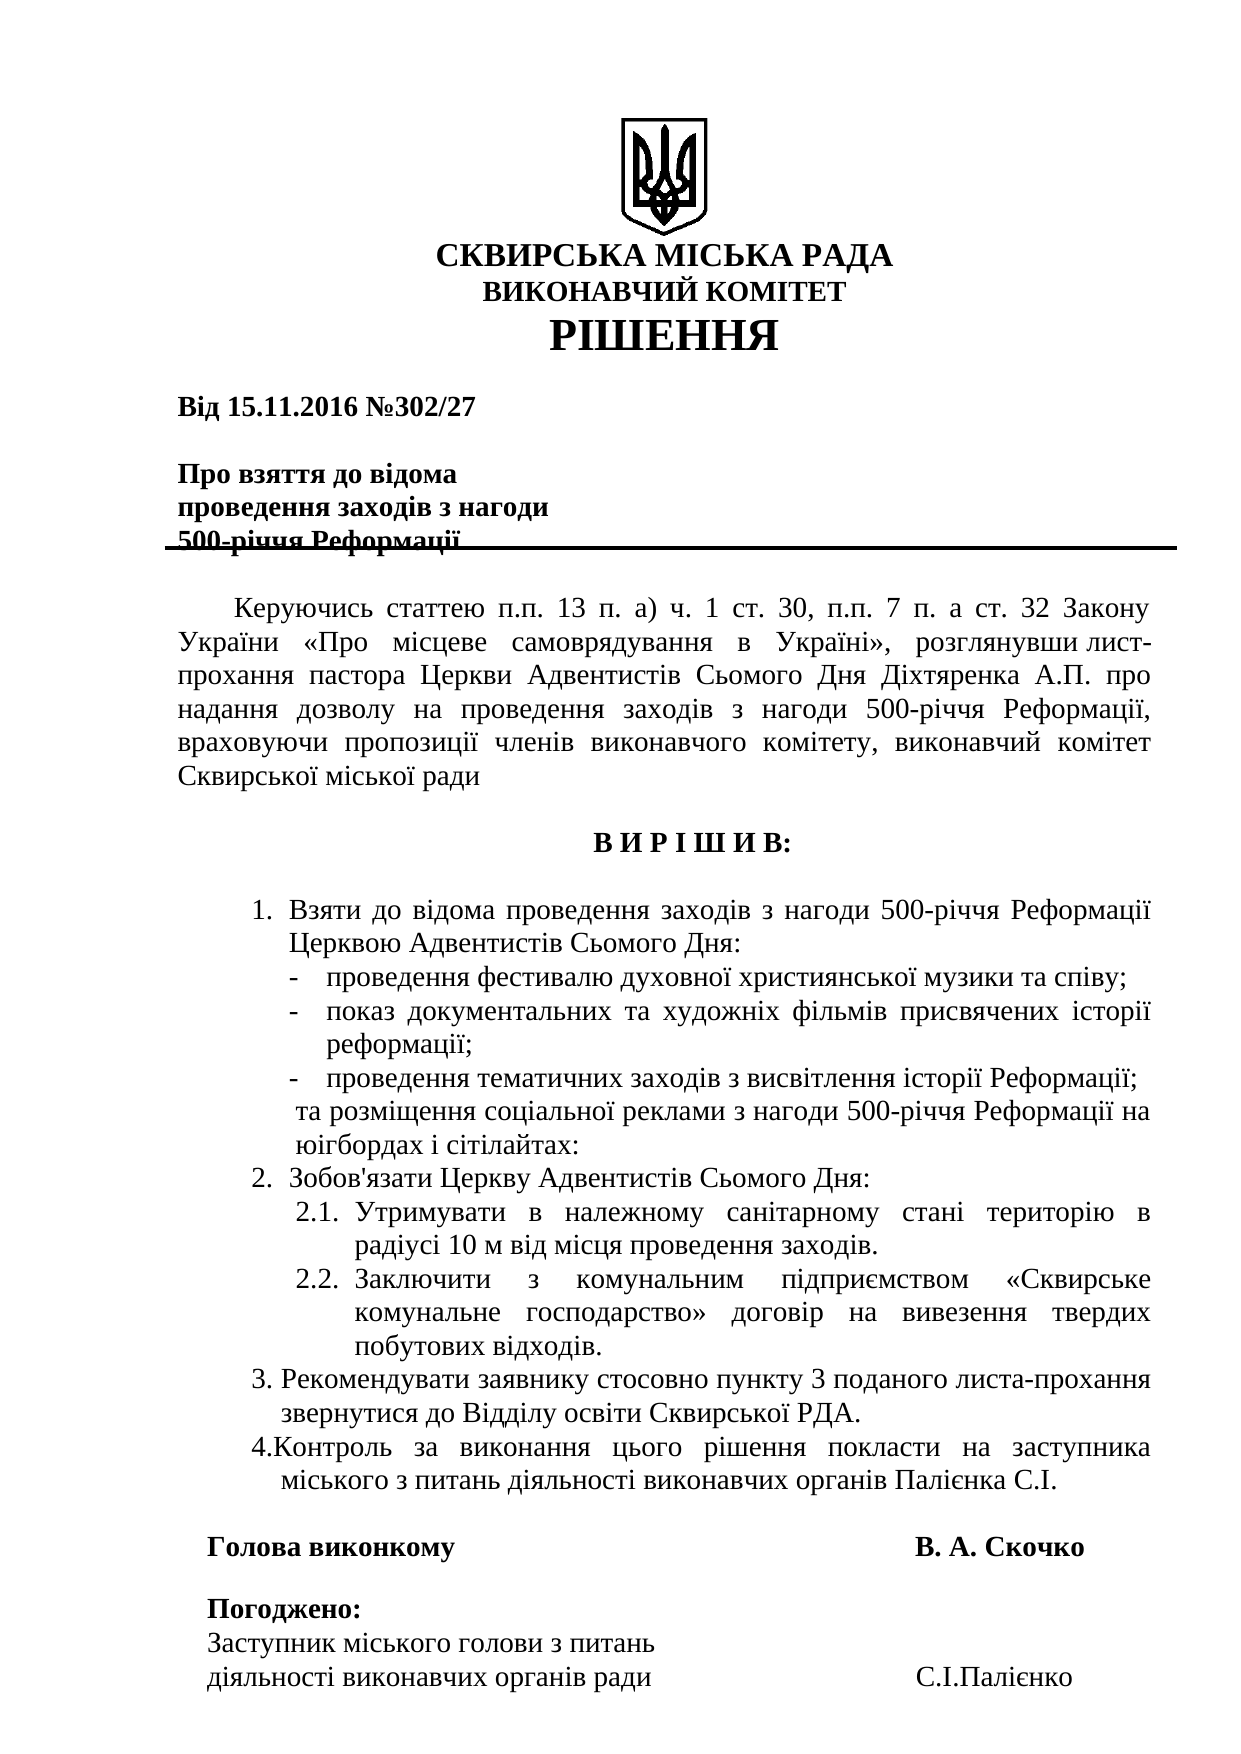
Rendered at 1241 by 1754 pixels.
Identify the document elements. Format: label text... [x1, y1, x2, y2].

list проведення тематичних заходів з висвітлення історії Реформації; [288, 1060, 1152, 1093]
text проведення заходів з нагоди [177, 489, 709, 523]
text 2.1. Утримувати в належному санітарному стані територію в радіусі 10 м від місця проведення заходів. [295, 1194, 1152, 1261]
text Про взяття до відома [177, 456, 709, 489]
text 500-річчя Реформації [177, 523, 709, 546]
text Заступник міського голови з питань [207, 1625, 1152, 1659]
text Від 15.11.2016 №302/27 [177, 389, 1152, 422]
text Погоджено: [207, 1592, 1152, 1625]
list Зобов'язати Церкву Адвентистів Сьомого Дня: [251, 1160, 1152, 1194]
text та розміщення соціальної реклами з нагоди 500-річчя Реформації на юігбордах і сітілайтах: [295, 1093, 1152, 1160]
list проведення фестивалю духовної християнської музики та співу; [288, 959, 1152, 993]
table_header СКВИРСЬКА МІСЬКА РАДА ВИКОНАВЧИЙ КОМІТЕТ РІШЕННЯ [181, 118, 1148, 389]
text 3. Рекомендувати заявнику стосовно пункту 3 поданого листа-прохання звернутися до Відділу освіти Сквирської РДА. [251, 1362, 1152, 1429]
list Взяти до відома проведення заходів з нагоди 500-річчя Реформації Церквою Адвентистів Сьомого Дня: [251, 892, 1152, 959]
text Голова виконкому В. А. Скочко [177, 1529, 1152, 1563]
text В И Р І Ш И В: [177, 825, 1152, 858]
picture [621, 118, 708, 236]
text 4.Контроль за виконання цього рішення покласти на заступника міського з питань діяльності виконавчих органів Палієнка С.І. [251, 1429, 1152, 1496]
text Керуючись статтею п.п. 13 п. а) ч. 1 ст. 30, п.п. 7 п. а ст. 32 Закону України «Про місцеве самоврядування в Україні», розглянувши лист-прохання пастора Церкви Адвентистів Сьомого Дня Діхтяренка А.П. про надання дозволу на проведення заходів з нагоди 500-річчя Реформації, враховуючи пропозиції членів виконавчого комітету, виконавчий комітет Сквирської міської ради [177, 590, 1152, 791]
text діяльності виконавчих органів ради С.І.Палієнко [207, 1659, 1152, 1692]
text 2.2. Заключити з комунальним підприємством «Сквирське комунальне господарство» договір на вивезення твердих побутових відходів. [295, 1261, 1152, 1362]
list показ документальних та художніх фільмів присвячених історії реформації; [288, 993, 1152, 1060]
